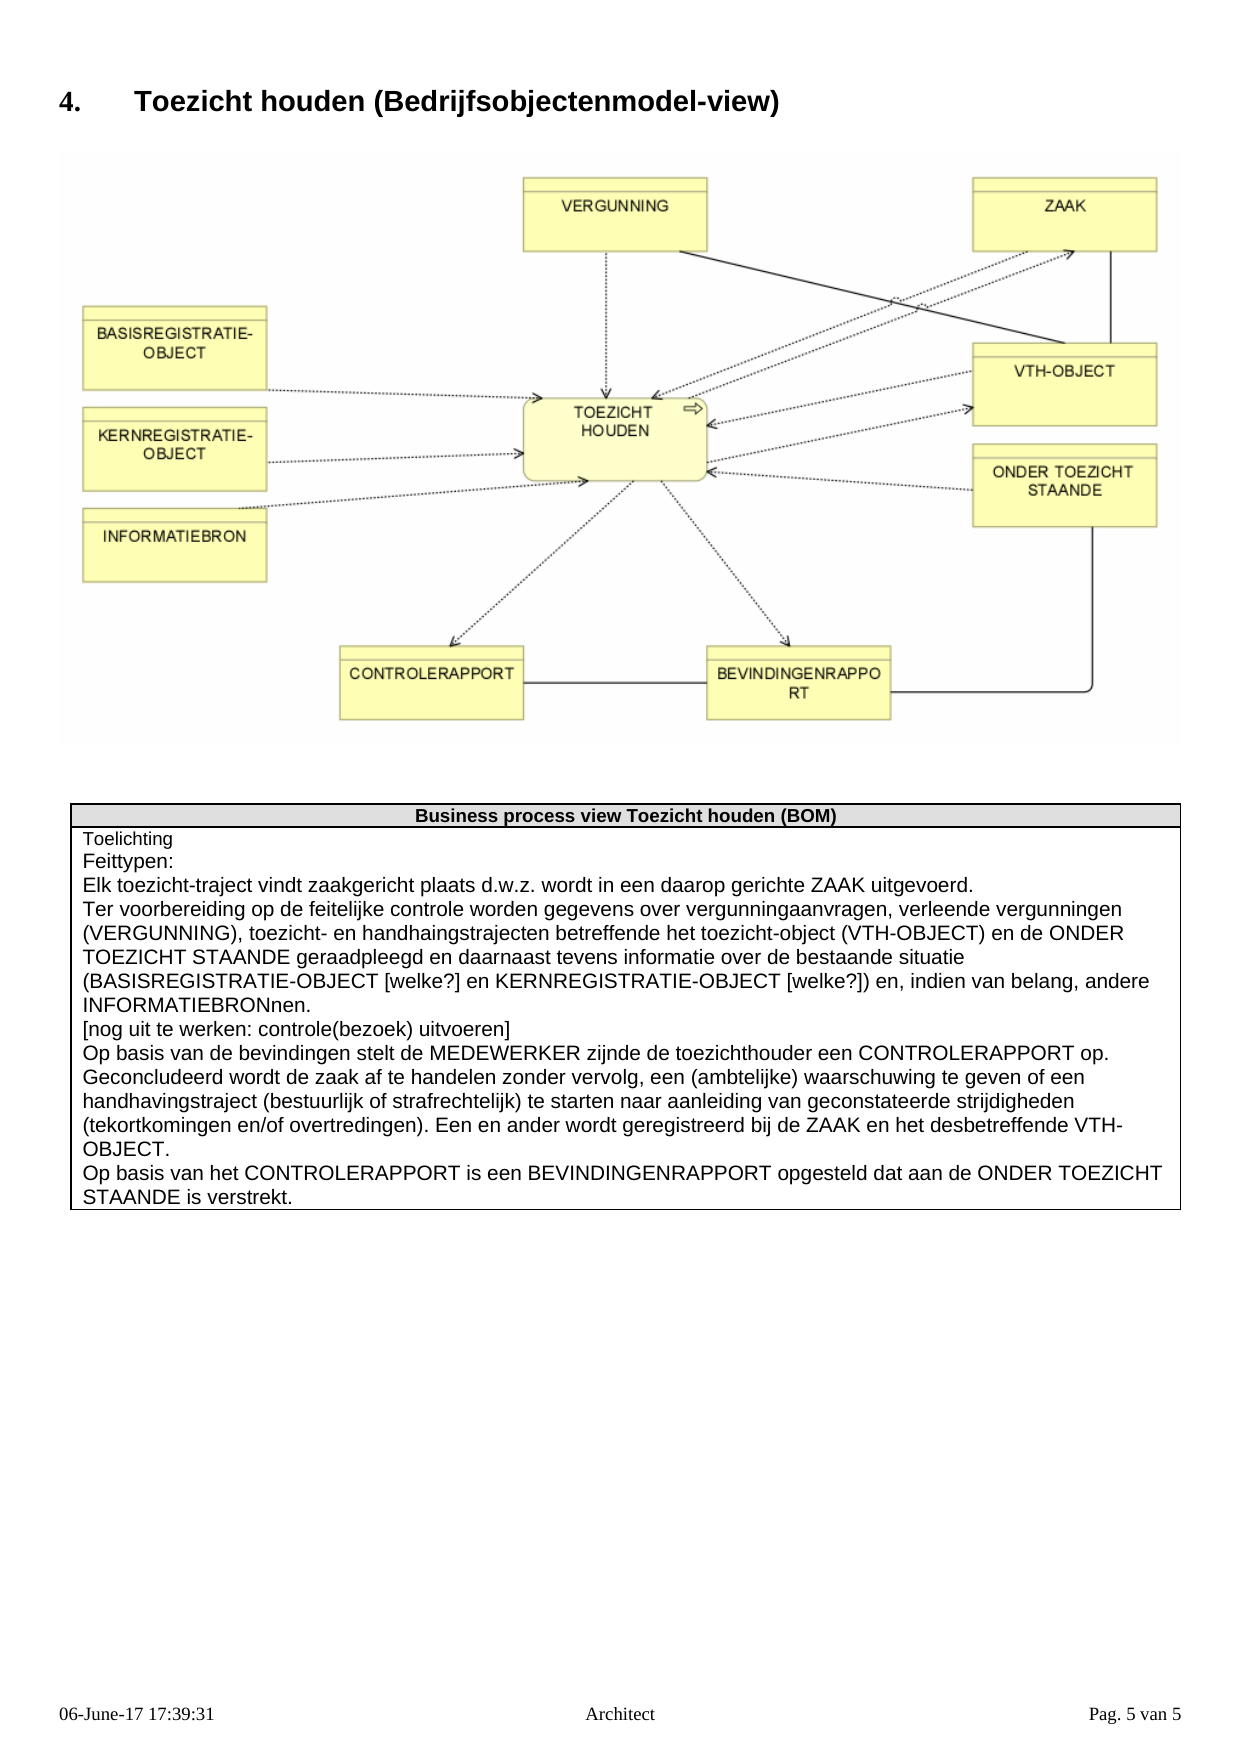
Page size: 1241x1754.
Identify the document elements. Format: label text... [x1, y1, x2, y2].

table_cell Toelichting Feittypen: Elk toezicht-traject vindt zaakgericht plaats d.w.z. wordt in een daarop gerichte ZAAK uitgevoerd. Ter voorbereiding op de feitelijke controle worden gegevens over vergunningaanvragen, verleende vergunningen (VERGUNNING), toezicht- en handhaingstrajecten betreffende het toezicht-object (VTH-OBJECT) en de ONDER TOEZICHT STAANDE geraadpleegd en daarnaast tevens informatie over de bestaande situatie (BASISREGISTRATIE-OBJECT [welke?] en KERNREGISTRATIE-OBJECT [welke?]) en, indien van belang, andere INFORMATIEBRONnen. [nog uit te werken: controle(bezoek) uitvoeren] Op basis van de bevindingen stelt de MEDEWERKER zijnde de toezichthouder een CONTROLERAPPORT op. Geconcludeerd wordt de zaak af te handelen zonder vervolg, een (ambtelijke) waarschuwing te geven of een handhavingstraject (bestuurlijk of strafrechtelijk) te starten naar aanleiding van geconstateerde strijdigheden (tekortkomingen en/of overtredingen). Een en ander wordt geregistreerd bij de ZAAK en het desbetreffende VTH-OBJECT. Op basis van het CONTROLERAPPORT is een BEVINDINGENRAPPORT opgesteld dat aan de ONDER TOEZICHT STAANDE is verstrekt. [72, 828, 1180, 1208]
picture [58, 152, 1182, 746]
subtitle Toezicht houden (Bedrijfsobjectenmodel-view) [59, 84, 1181, 118]
table_header Business process view Toezicht houden (BOM) [72, 805, 1180, 826]
